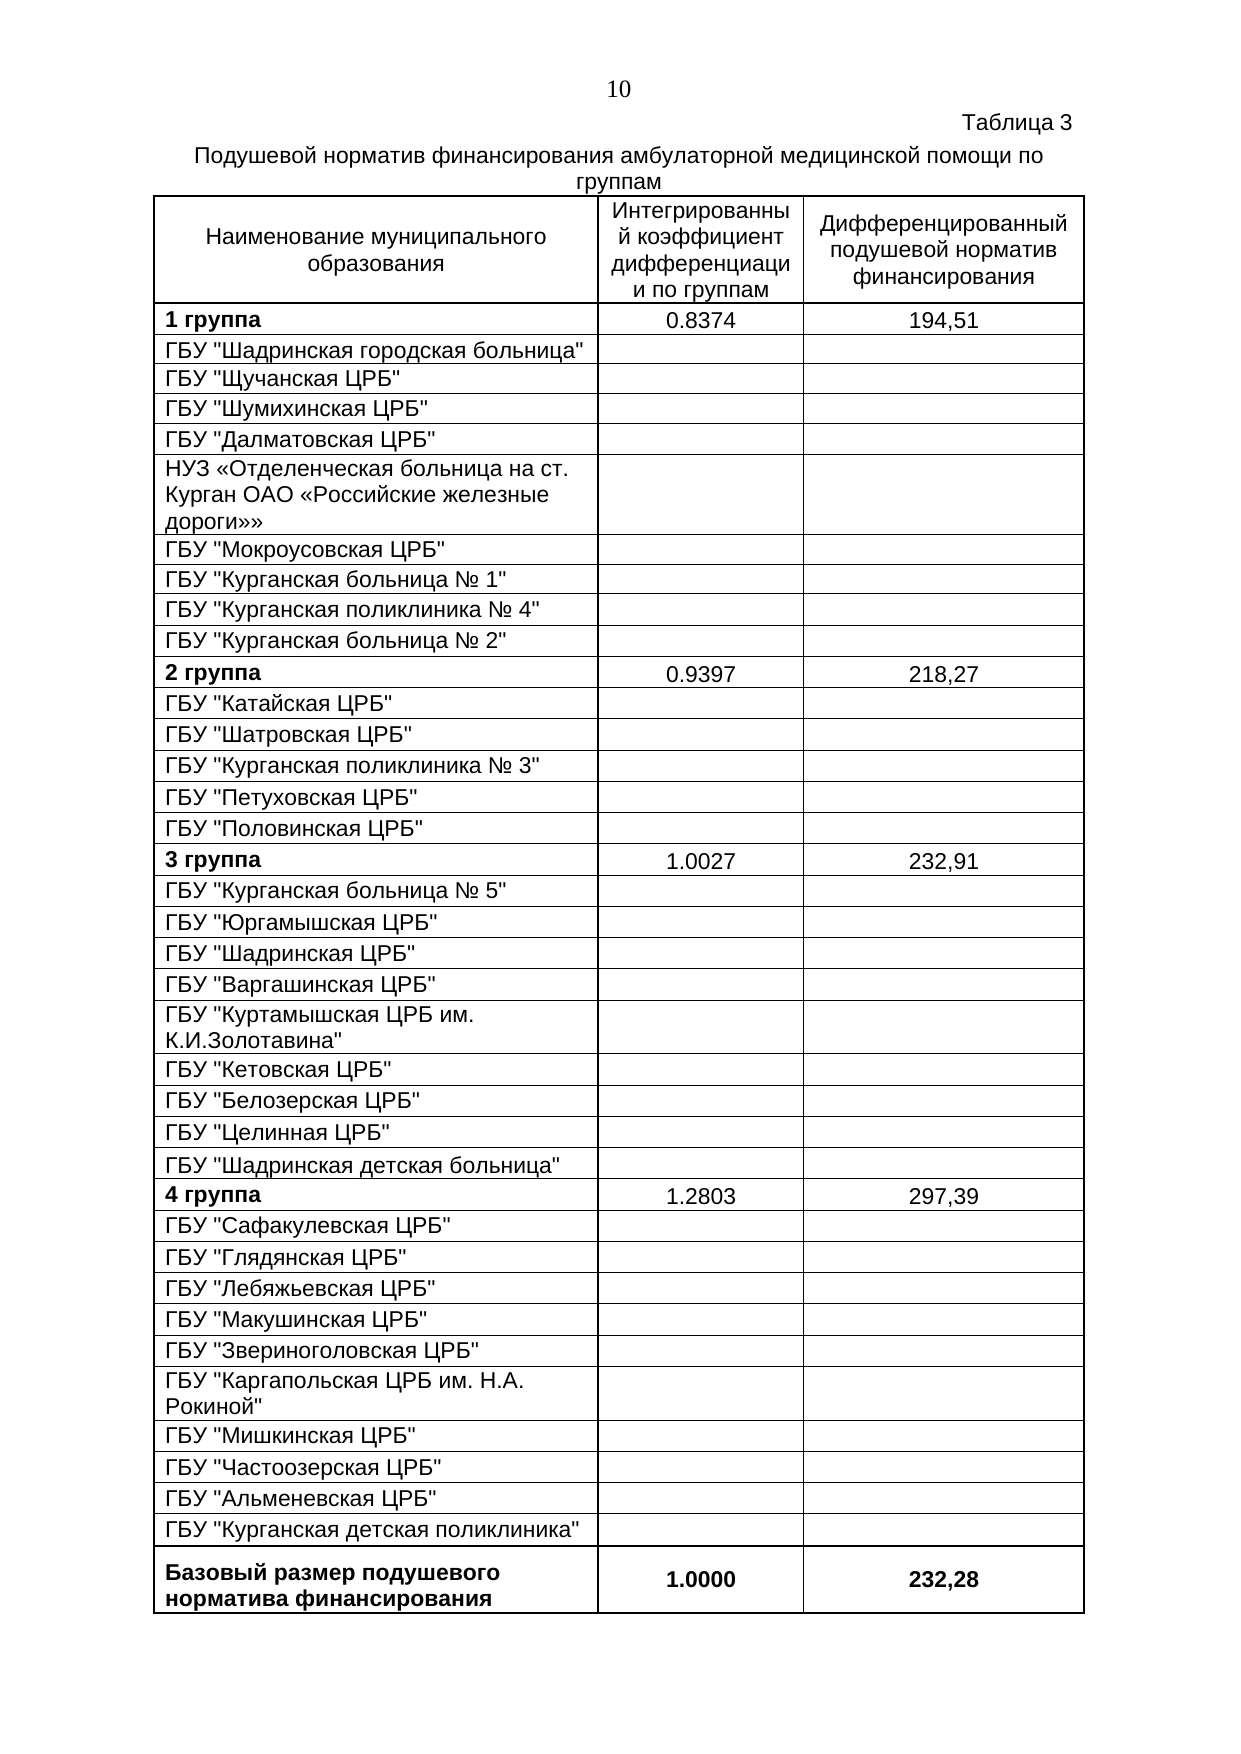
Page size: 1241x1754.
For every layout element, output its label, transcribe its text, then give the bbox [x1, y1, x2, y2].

table_cell ГБУ "Щучанская ЦРБ" [155, 364, 597, 393]
table_cell [804, 1054, 1083, 1084]
table_header Таблица 3 [154, 103, 1084, 141]
table_cell [599, 1304, 803, 1334]
table_cell 3 группа [155, 844, 597, 874]
table_cell НУЗ «Отделенческая больница на ст. Курган ОАО «Российские железные дороги»» [155, 455, 597, 534]
table_cell [599, 565, 803, 593]
table_cell [599, 751, 803, 781]
table_cell 232,91 [804, 844, 1083, 874]
table_cell [804, 938, 1083, 968]
table_cell [599, 1367, 803, 1419]
table_cell ГБУ "Шатровская ЦРБ" [155, 719, 597, 749]
table_cell [599, 1421, 803, 1451]
table_cell [599, 813, 803, 843]
table_cell [599, 938, 803, 968]
table_cell ГБУ "Половинская ЦРБ" [155, 813, 597, 843]
table_cell Базовый размер подушевого норматива финансирования [155, 1547, 597, 1612]
table_cell [599, 626, 803, 656]
table_cell [804, 1514, 1083, 1544]
table_cell 232,28 [804, 1547, 1083, 1612]
table_cell ГБУ "Мокроусовская ЦРБ" [155, 535, 597, 564]
table_cell 2 группа [155, 657, 597, 687]
table_cell 1.0027 [599, 844, 803, 874]
table_cell ГБУ "Петуховская ЦРБ" [155, 782, 597, 812]
table_cell ГБУ "Альменевская ЦРБ" [155, 1483, 597, 1513]
table_cell 218,27 [804, 657, 1083, 687]
table_cell ГБУ "Макушинская ЦРБ" [155, 1304, 597, 1334]
table_cell [804, 364, 1083, 393]
table_cell [804, 626, 1083, 656]
table_cell ГБУ "Курганская детская поликлиника" [155, 1514, 597, 1544]
table_cell [804, 813, 1083, 843]
table_cell 297,39 [804, 1179, 1083, 1209]
table_cell [804, 1001, 1083, 1053]
table_cell [804, 565, 1083, 593]
table_cell [804, 1367, 1083, 1419]
table_cell [804, 1483, 1083, 1513]
table_cell 1 группа [155, 304, 597, 333]
table_cell ГБУ "Частоозерская ЦРБ" [155, 1452, 597, 1482]
table_cell [599, 1514, 803, 1544]
table_cell 194,51 [804, 304, 1083, 333]
table_cell [804, 688, 1083, 718]
table_cell [599, 335, 803, 363]
table_cell [599, 364, 803, 393]
table_cell [804, 1211, 1083, 1241]
table_cell ГБУ "Глядянская ЦРБ" [155, 1242, 597, 1272]
table_cell ГБУ "Белозерская ЦРБ" [155, 1086, 597, 1116]
table_cell [804, 1148, 1083, 1178]
table_cell [599, 782, 803, 812]
table_cell ГБУ "Целинная ЦРБ" [155, 1117, 597, 1147]
table_cell ГБУ "Лебяжьевская ЦРБ" [155, 1273, 597, 1303]
table_cell [599, 907, 803, 937]
table_cell [599, 1452, 803, 1482]
table_cell ГБУ "Звериноголовская ЦРБ" [155, 1336, 597, 1366]
table_cell [804, 1336, 1083, 1366]
table_cell [599, 1336, 803, 1366]
table_cell [804, 535, 1083, 564]
table_cell [599, 1117, 803, 1147]
table_cell [599, 1148, 803, 1178]
table_cell ГБУ "Шадринская ЦРБ" [155, 938, 597, 968]
table_cell ГБУ "Катайская ЦРБ" [155, 688, 597, 718]
table_cell [599, 1086, 803, 1116]
table_cell ГБУ "Курганская поликлиника № 3" [155, 751, 597, 781]
table_cell [804, 1273, 1083, 1303]
table_cell [804, 455, 1083, 534]
table_cell [599, 455, 803, 534]
table_cell [804, 876, 1083, 906]
table_cell ГБУ "Шумихинская ЦРБ" [155, 394, 597, 423]
table_cell [599, 1483, 803, 1513]
table_cell [804, 907, 1083, 937]
table_cell [599, 719, 803, 749]
table_cell ГБУ "Кетовская ЦРБ" [155, 1054, 597, 1084]
table_cell ГБУ "Курганская больница № 1" [155, 565, 597, 593]
table_cell Дифференцированный подушевой норматив финансирования [804, 197, 1083, 302]
table_cell [804, 969, 1083, 999]
table_cell [599, 1054, 803, 1084]
table_cell [804, 1304, 1083, 1334]
table_cell [804, 335, 1083, 363]
table_cell [804, 1242, 1083, 1272]
table_cell ГБУ "Шадринская городская больница" [155, 335, 597, 363]
table_cell ГБУ "Курганская больница № 2" [155, 626, 597, 656]
table_cell [804, 594, 1083, 624]
table_cell 0.9397 [599, 657, 803, 687]
table_cell [599, 1211, 803, 1241]
table_cell [599, 1242, 803, 1272]
table_cell Подушевой норматив финансирования амбулаторной медицинской помощи по группам [154, 141, 1084, 195]
table_cell [599, 969, 803, 999]
table_cell [804, 1421, 1083, 1451]
table_cell Интегрированный коэффициент дифференциации по группам [599, 197, 803, 302]
table_cell [804, 424, 1083, 454]
table_cell 4 группа [155, 1179, 597, 1209]
table_cell [804, 394, 1083, 423]
table_cell ГБУ "Шадринская детская больница" [155, 1148, 597, 1178]
table_cell [804, 719, 1083, 749]
table_cell [599, 1001, 803, 1053]
table_cell [599, 394, 803, 423]
table_cell [804, 1086, 1083, 1116]
table_cell ГБУ "Варгашинская ЦРБ" [155, 969, 597, 999]
table_cell [804, 751, 1083, 781]
table_cell ГБУ "Юргамышская ЦРБ" [155, 907, 597, 937]
table_cell 0.8374 [599, 304, 803, 333]
table_cell ГБУ "Куртамышская ЦРБ им. К.И.Золотавина" [155, 1001, 597, 1053]
table_cell ГБУ "Курганская поликлиника № 4" [155, 594, 597, 624]
table_cell Наименование муниципального образования [155, 197, 597, 302]
table_cell [599, 876, 803, 906]
table_cell [804, 1117, 1083, 1147]
table_cell [599, 1273, 803, 1303]
table_cell [599, 688, 803, 718]
table_cell [599, 424, 803, 454]
table_cell ГБУ "Далматовская ЦРБ" [155, 424, 597, 454]
table_cell [599, 594, 803, 624]
table_cell ГБУ "Каргапольская ЦРБ им. Н.А. Рокиной" [155, 1367, 597, 1419]
table_cell [599, 535, 803, 564]
table_cell ГБУ "Сафакулевская ЦРБ" [155, 1211, 597, 1241]
table_cell ГБУ "Курганская больница № 5" [155, 876, 597, 906]
table_cell 1.2803 [599, 1179, 803, 1209]
table_cell ГБУ "Мишкинская ЦРБ" [155, 1421, 597, 1451]
table_cell [804, 1452, 1083, 1482]
table_cell 1.0000 [599, 1547, 803, 1612]
table_cell [804, 782, 1083, 812]
